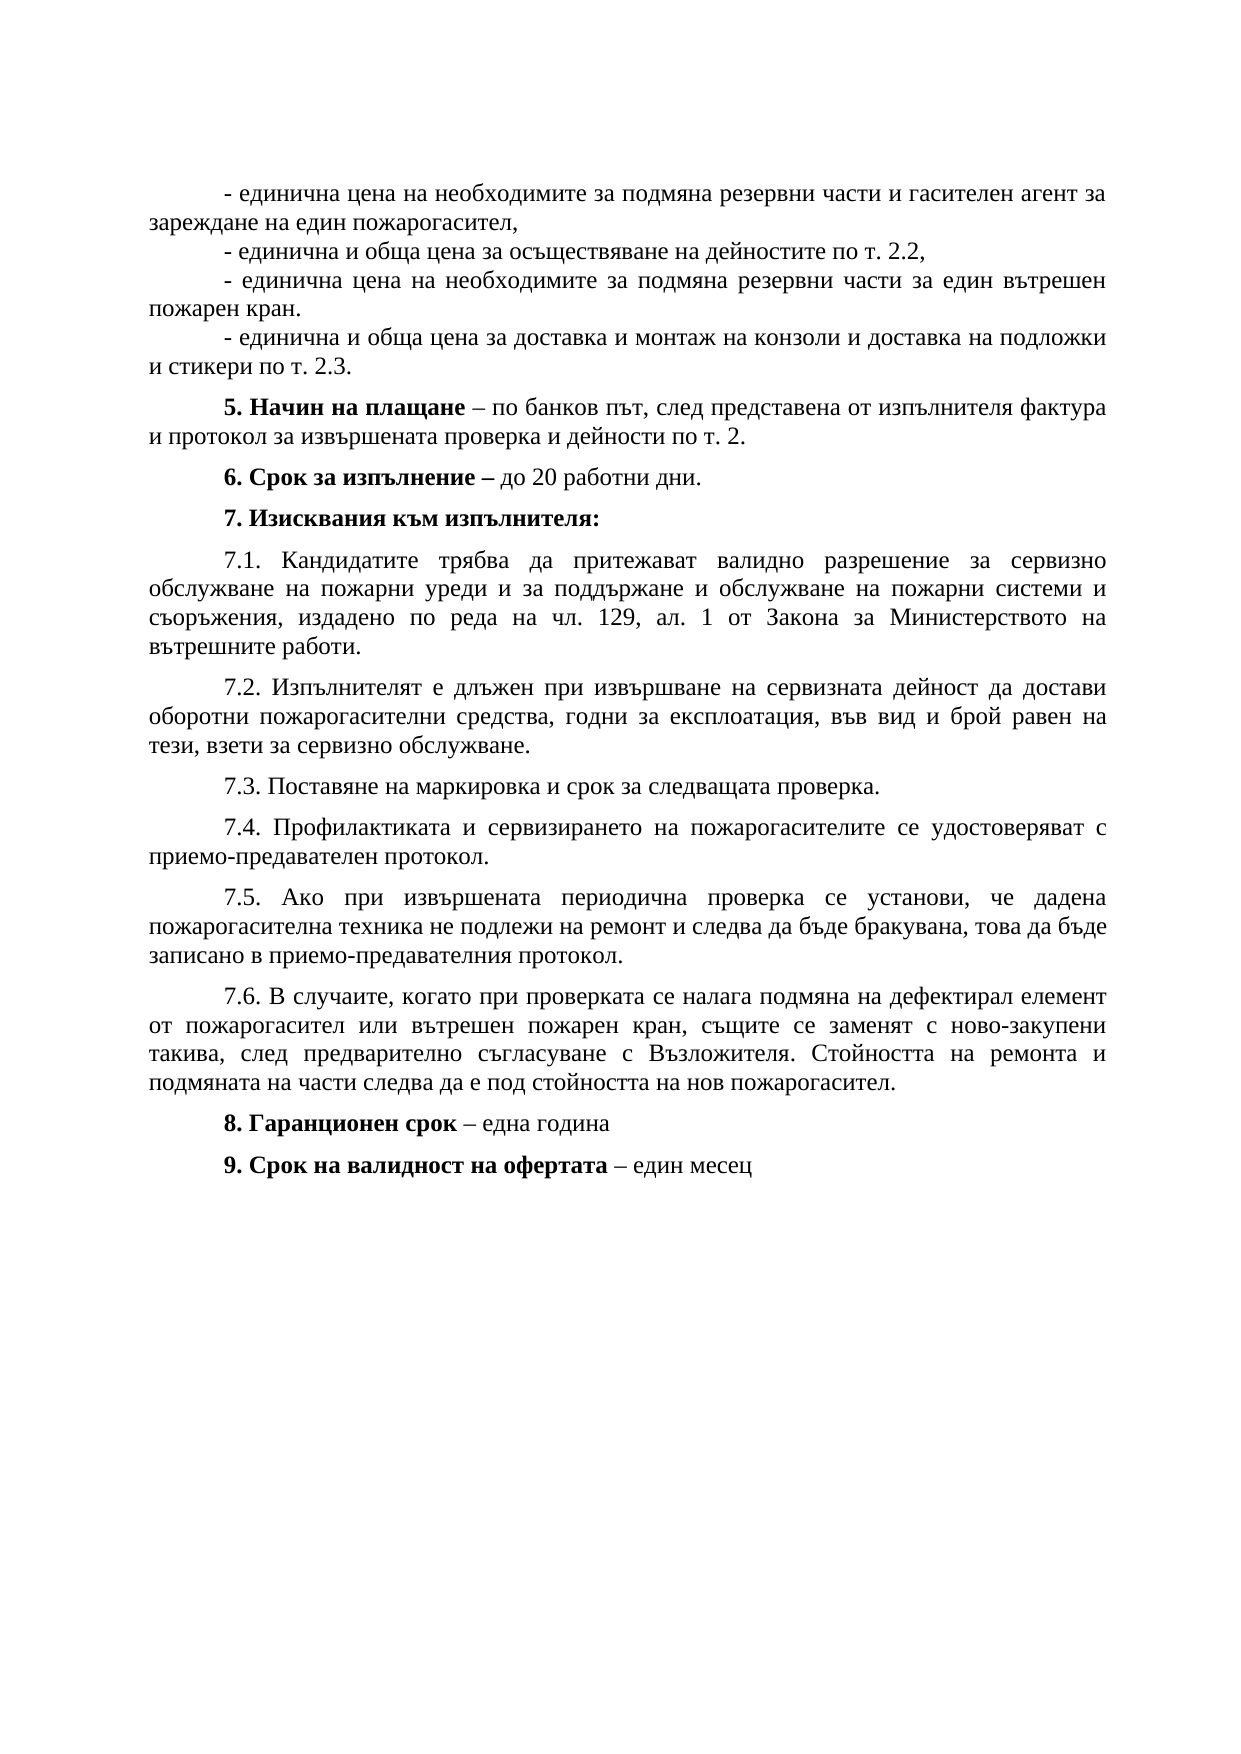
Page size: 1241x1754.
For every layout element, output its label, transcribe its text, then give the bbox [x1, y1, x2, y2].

text 7.3. Поставяне на маркировка и срок за следващата проверка. [148, 771, 1107, 800]
text 6. Срок за изпълнение – до 20 работни дни. [148, 462, 1107, 491]
text 7. Изисквания към изпълнителя: [148, 503, 1107, 532]
text - единична и обща цена за осъществяване на дейностите по т. 2.2, [148, 236, 1107, 265]
text 7.1. Кандидатите трябва да притежават валидно разрешение за сервизно обслужване на пожарни уреди и за поддържане и обслужване на пожарни системи и съоръжения, издадено по реда на чл. 129, ал. 1 от Закона за Министерството на вътрешните работи. [148, 545, 1107, 660]
text 7.2. Изпълнителят е длъжен при извършване на сервизната дейност да достави оборотни пожарогасителни средства, годни за експлоатация, във вид и брой равен на тези, взети за сервизно обслужване. [148, 672, 1107, 758]
text 7.5. Ако при извършената периодична проверка се установи, че дадена пожарогасителна техника не подлежи на ремонт и следва да бъде бракувана, това да бъде записано в приемо-предавателния протокол. [148, 882, 1107, 968]
text 8. Гаранционен срок – една година [148, 1108, 1107, 1137]
text - единична цена на необходимите за подмяна резервни части за един вътрешен пожарен кран. [148, 265, 1107, 322]
text - единична цена на необходимите за подмяна резервни части и гасителен агент за зареждане на един пожарогасител, [148, 178, 1107, 236]
text 7.4. Профилактиката и сервизирането на пожарогасителите се удостоверяват с приемо-предавателен протокол. [148, 812, 1107, 870]
text 9. Срок на валидност на офертата – един месец [148, 1150, 1107, 1178]
text 5. Начин на плащане – по банков път, след представена от изпълнителя фактура и протокол за извършената проверка и дейности по т. 2. [148, 392, 1107, 450]
text - единична и обща цена за доставка и монтаж на конзоли и доставка на подложки и стикери по т. 2.3. [148, 322, 1107, 380]
text 7.6. В случаите, когато при проверката се налага подмяна на дефектирал елемент от пожарогасител или вътрешен пожарен кран, същите се заменят с ново-закупени такива, след предварително съгласуване с Възложителя. Стойността на ремонта и подмяната на части следва да е под стойността на нов пожарогасител. [148, 981, 1107, 1096]
